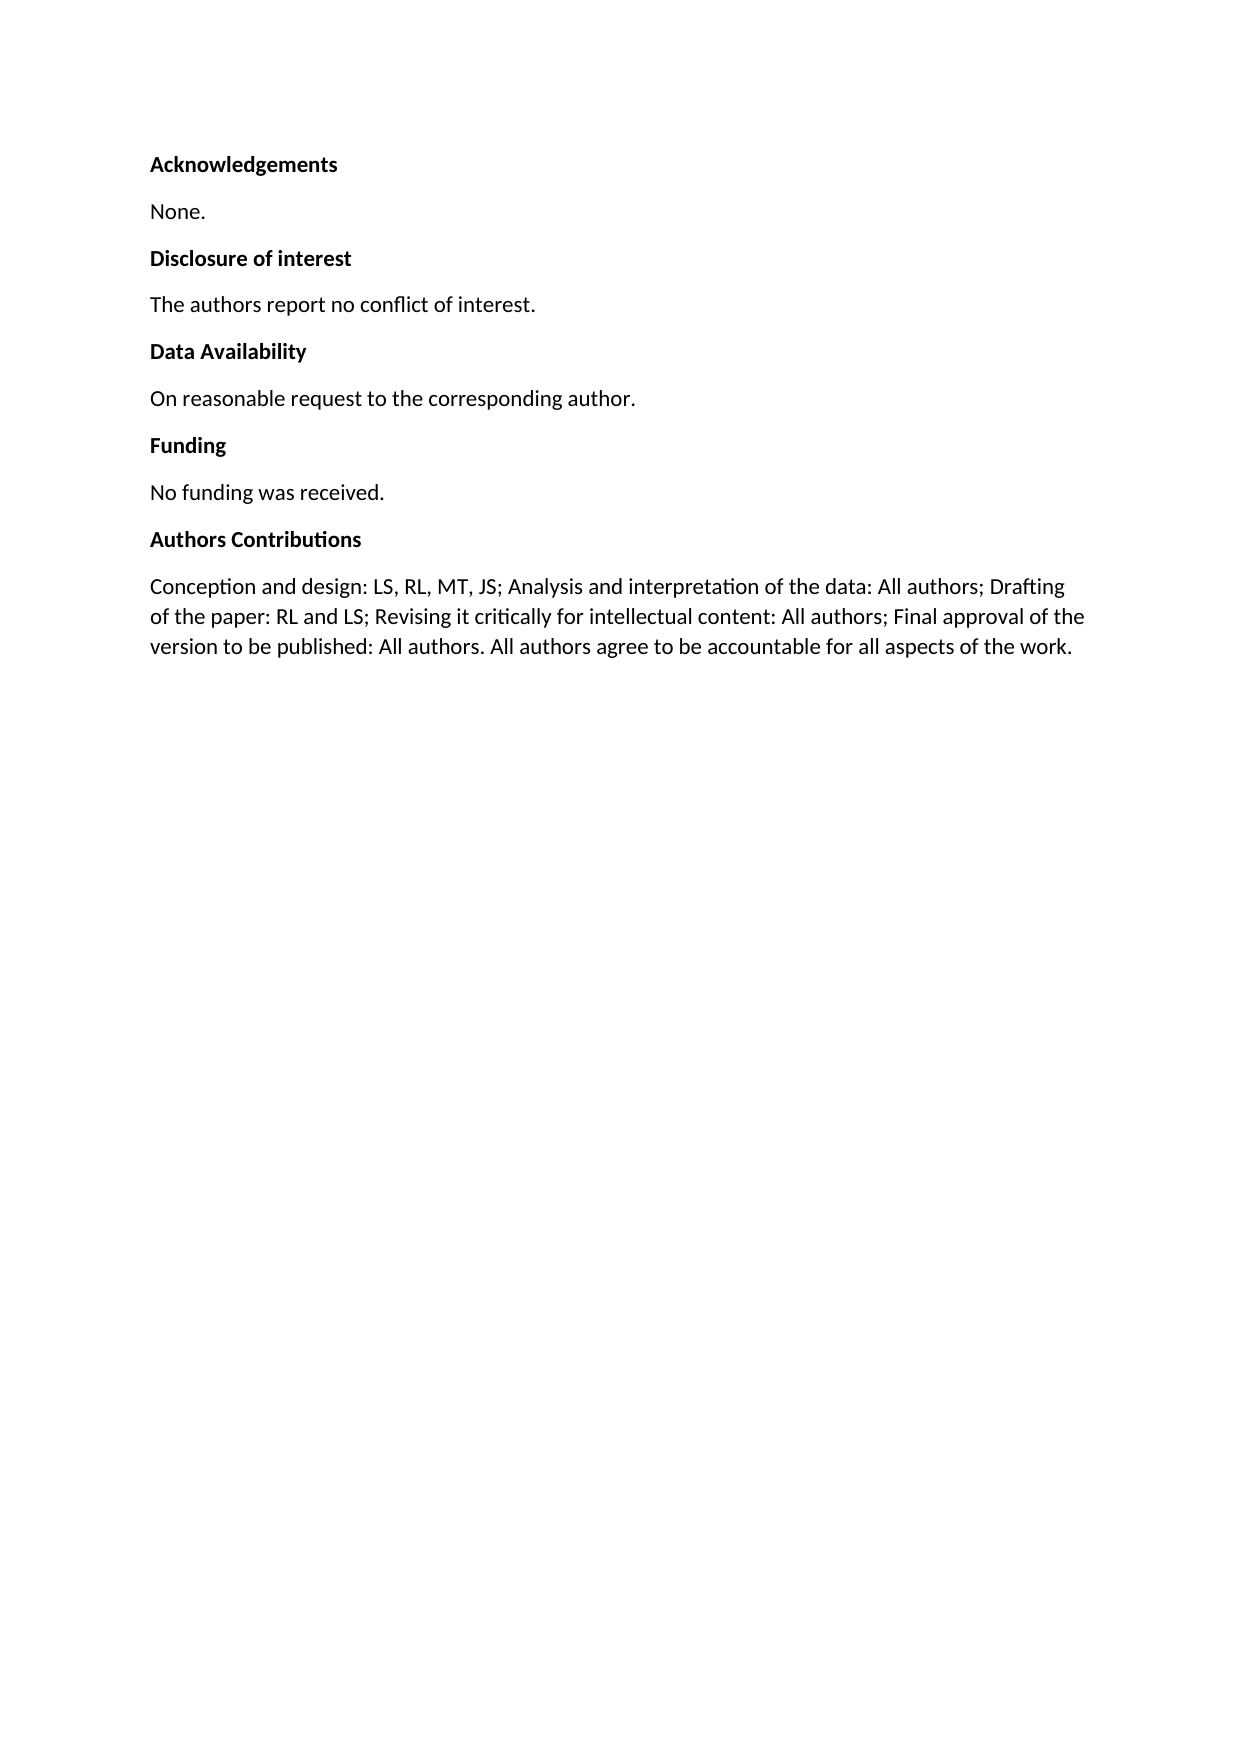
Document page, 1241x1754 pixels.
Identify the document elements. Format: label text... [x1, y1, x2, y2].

text Acknowledgements [150, 150, 1090, 178]
text Disclosure of interest [150, 244, 1090, 272]
text Conception and design: LS, RL, MT, JS; Analysis and interpretation of the data: All authors; Drafting of the paper: RL and LS; Revising it critically for intellectual content: All authors; Final approval of the version to be published: All authors. All authors agree to be accountable for all aspects of the work. [150, 572, 1090, 660]
text On reasonable request to the corresponding author. [150, 384, 1090, 412]
text Data Availability [150, 337, 1090, 366]
text Funding [150, 431, 1090, 459]
text Authors Contributions [150, 525, 1090, 553]
text None. [150, 197, 1090, 225]
text No funding was received. [150, 478, 1090, 506]
text The authors report no conflict of interest. [150, 291, 1090, 319]
